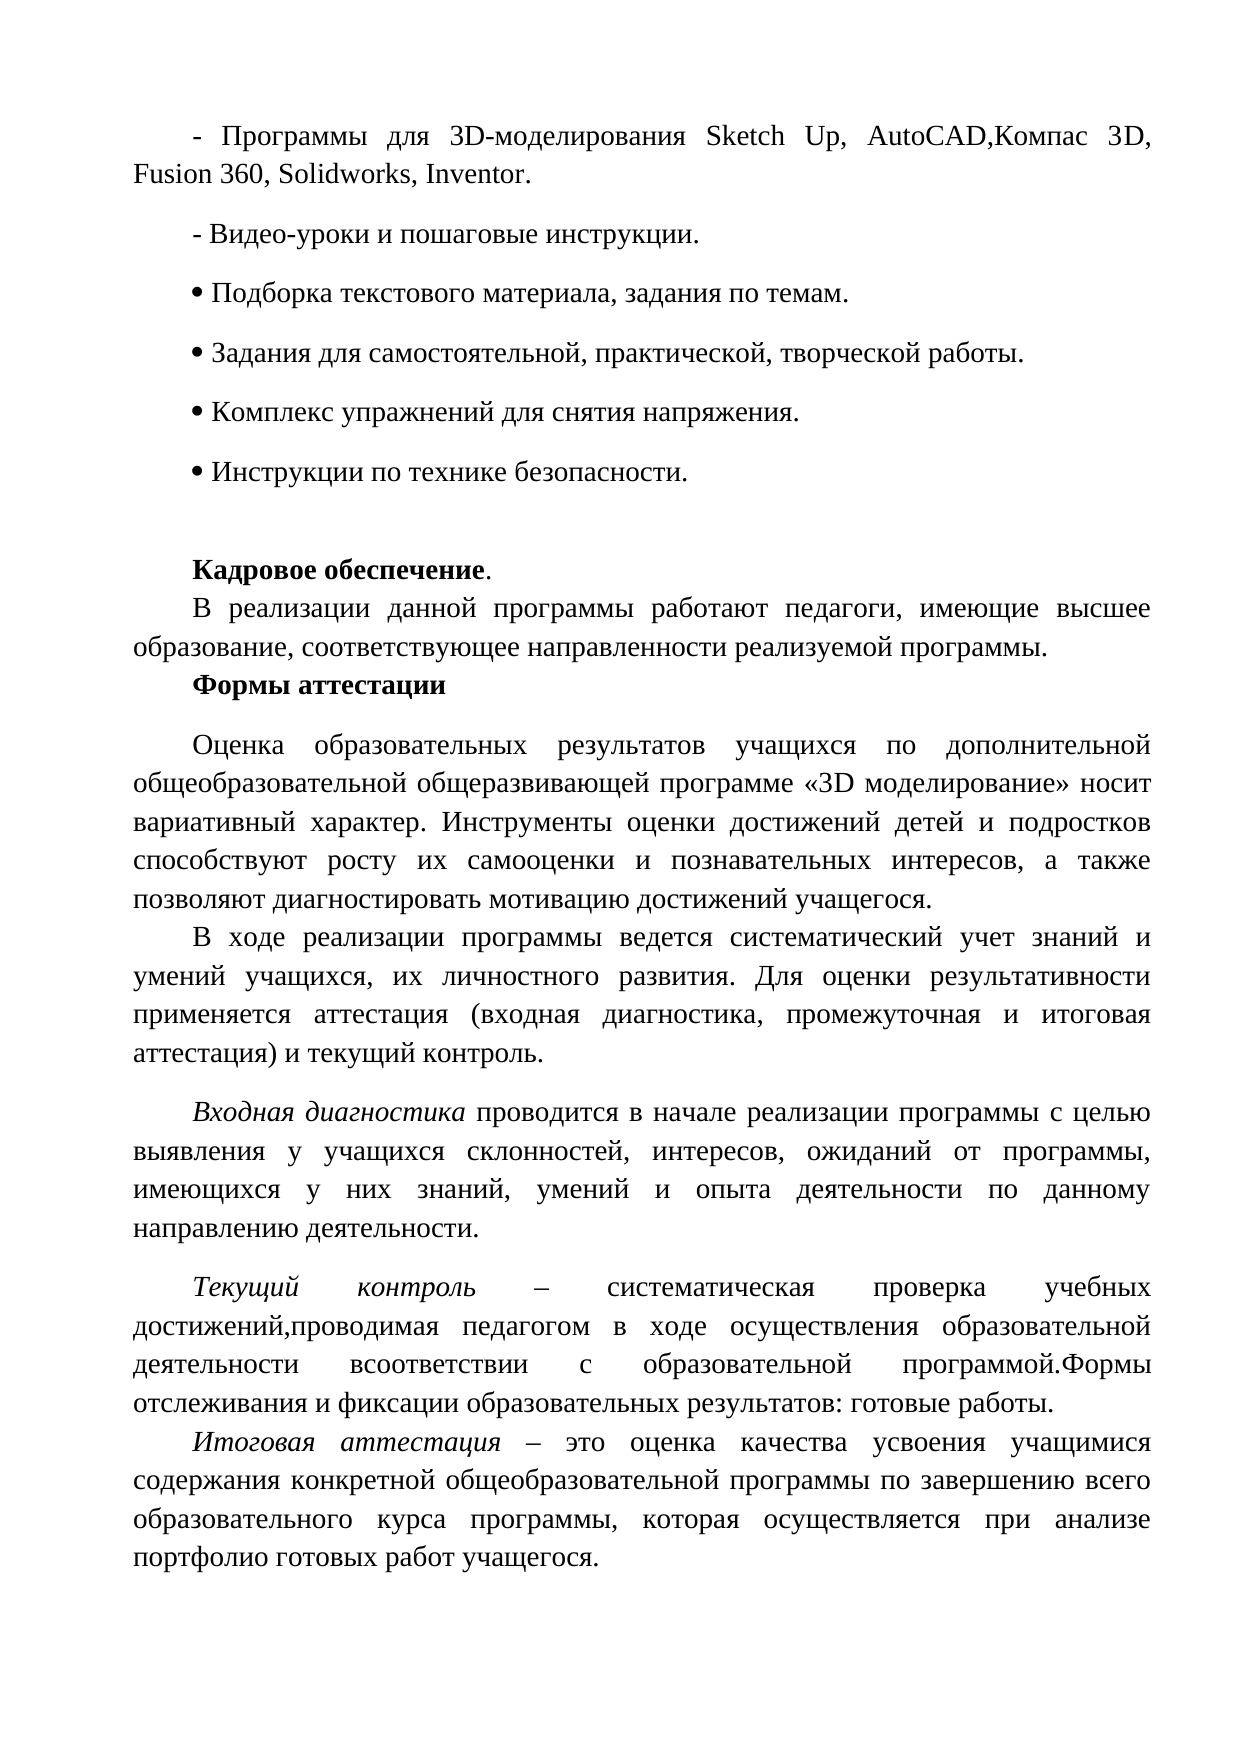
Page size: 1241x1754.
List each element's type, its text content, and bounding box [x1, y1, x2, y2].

text Подборка текстового материала, задания по темам. [133, 275, 1152, 309]
text В ходе реализации программы ведется систематический учет знаний и умений учащихся, их личностного развития. Для оценки результативности применяется аттестация (входная диагностика, промежуточная и итоговая аттестация) и текущий контроль. [133, 919, 1152, 1069]
text Формы аттестации [133, 667, 1152, 701]
text Задания для самостоятельной, практической, творческой работы. [133, 335, 1152, 368]
text В реализации данной программы работают педагоги, имеющие высшее образование, соответствующее направленности реализуемой программы. [133, 590, 1152, 662]
text - Программы для 3D-моделирования Sketch Up, AutoCAD,Компас 3D, Fusion 360, Solidworks, Inventor. [133, 118, 1152, 190]
text Кадровое обеспечение. [133, 552, 1152, 585]
text Итоговая аттестация – это оценка качества усвоения учащимися содержания конкретной общеобразовательной программы по завершению всего образовательного курса программы, которая осуществляется при анализе портфолио готовых работ учащегося. [133, 1424, 1152, 1573]
text Оценка образовательных результатов учащихся по дополнительной общеобразовательной общеразвивающей программе «3D моделирование» носит вариативный характер. Инструменты оценки достижений детей и подростков способствуют росту их самооценки и познавательных интересов, а также позволяют диагностировать мотивацию достижений учащегося. [133, 727, 1152, 914]
text Инструкции по технике безопасности. [133, 454, 1152, 487]
text Комплекс упражнений для снятия напряжения. [133, 394, 1152, 428]
text Текущий контроль – систематическая проверка учебных достижений,проводимая педагогом в ходе осуществления образовательной деятельности всоответствии с образовательной программой.Формы отслеживания и фиксации образовательных результатов: готовые работы. [133, 1269, 1152, 1419]
text - Видео-уроки и пошаговые инструкции. [133, 216, 1152, 249]
text Входная диагностика проводится в начале реализации программы с целью выявления у учащихся склонностей, интересов, ожиданий от программы, имеющихся у них знаний, умений и опыта деятельности по данному направлению деятельности. [133, 1094, 1152, 1244]
